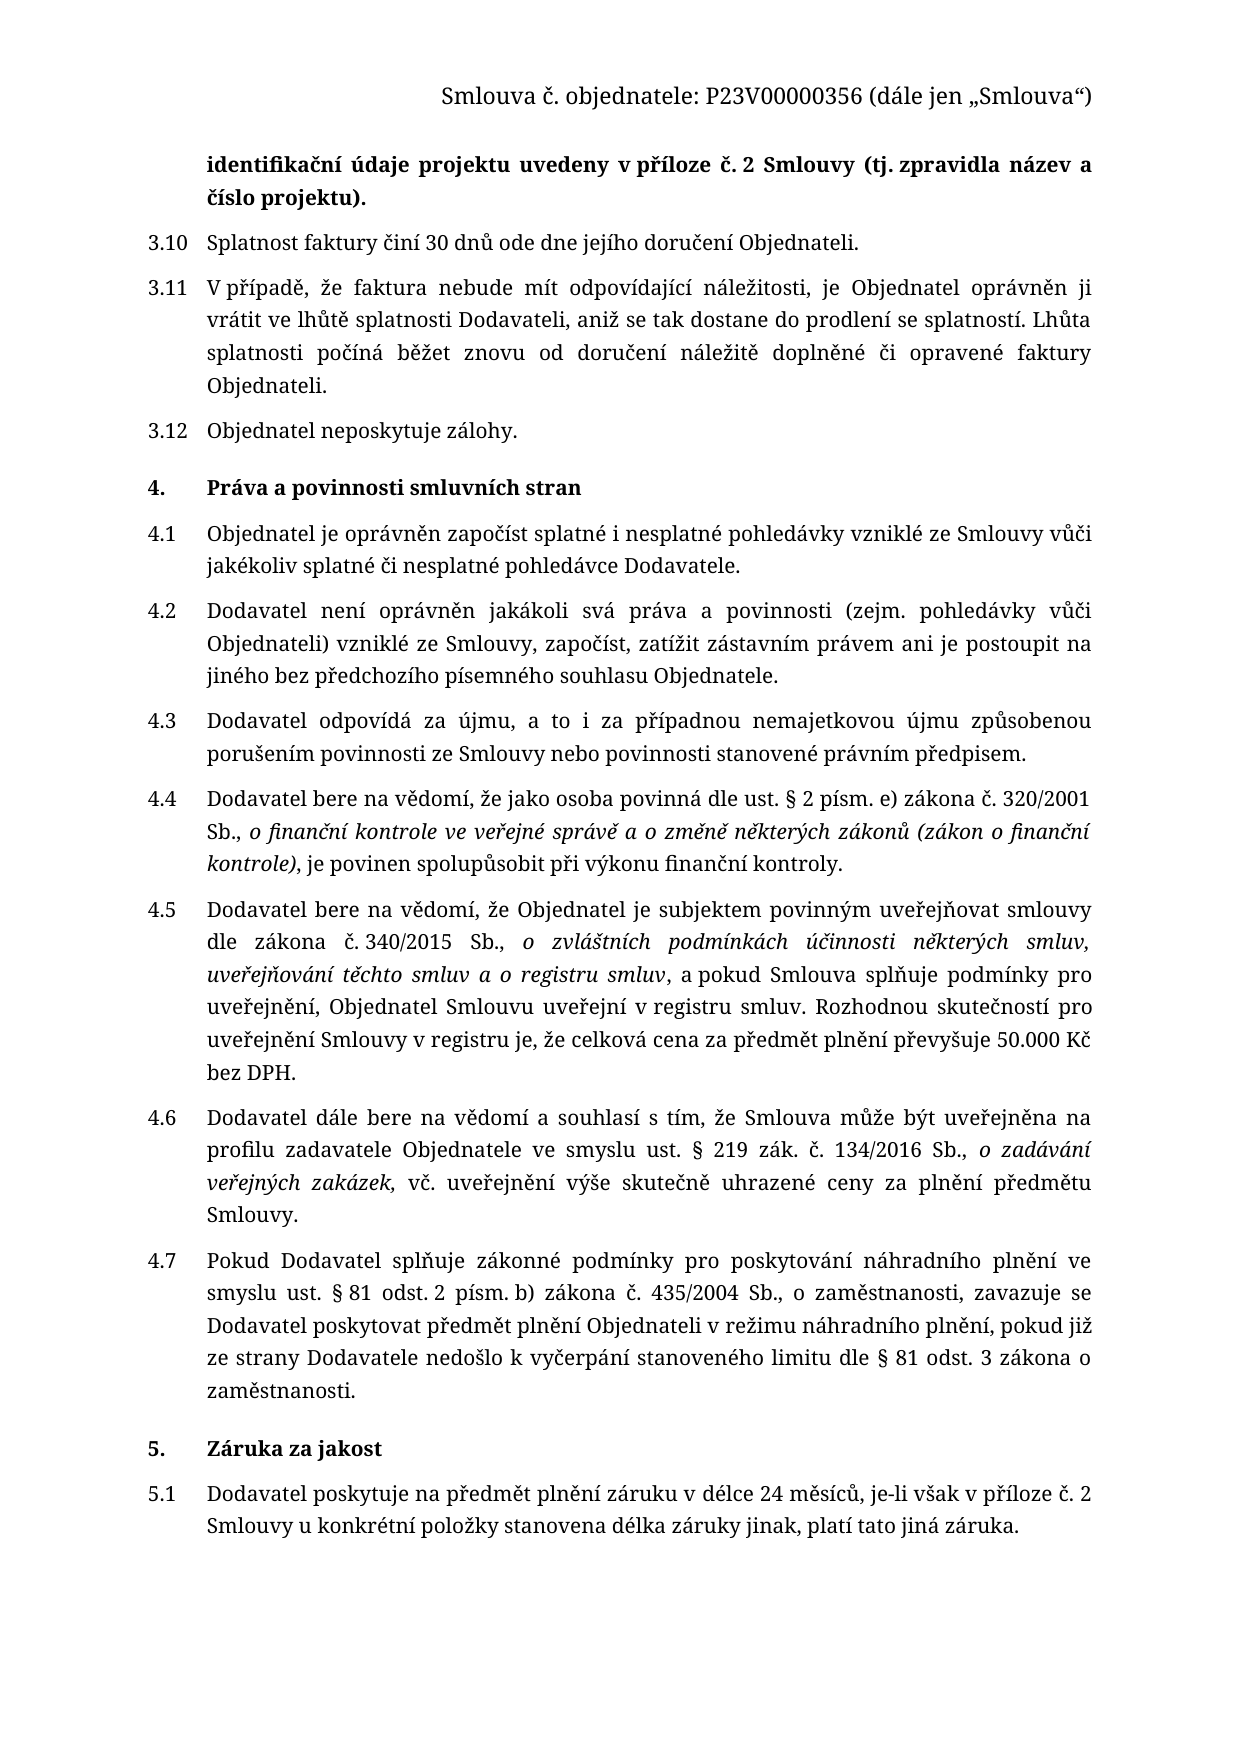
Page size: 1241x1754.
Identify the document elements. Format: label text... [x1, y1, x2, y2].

list Objednatel neposkytuje zálohy. [148, 416, 1093, 444]
list Dodavatel dále bere na vědomí a souhlasí s tím, že Smlouva může být uveřejněna na profilu zadavatele Objednatele ve smyslu ust. § 219 zák. č. 134/2016 Sb., o zadávání veřejných zakázek, vč. uveřejnění výše skutečně uhrazené ceny za plnění předmětu Smlouvy. [148, 1103, 1093, 1229]
list Dodavatel bere na vědomí, že jako osoba povinná dle ust. § 2 písm. e) zákona č. 320/2001 Sb., o finanční kontrole ve veřejné správě a o změně některých zákonů (zákon o finanční kontrole), je povinen spolupůsobit při výkonu finanční kontroly. [148, 784, 1093, 878]
list Práva a povinnosti smluvních stran [148, 473, 1093, 502]
list Záruka za jakost [148, 1434, 1093, 1462]
list V případě, že faktura nebude mít odpovídající náležitosti, je Objednatel oprávněn ji vrátit ve lhůtě splatnosti Dodavateli, aniž se tak dostane do prodlení se splatností. Lhůta splatnosti počíná běžet znovu od doručení náležitě doplněné či opravené faktury Objednateli. [148, 273, 1093, 399]
list Dodavatel bere na vědomí, že Objednatel je subjektem povinným uveřejňovat smlouvy dle zákona č. 340/2015 Sb., o zvláštních podmínkách účinnosti některých smluv, uveřejňování těchto smluv a o registru smluv, a pokud Smlouva splňuje podmínky pro uveřejnění, Objednatel Smlouvu uveřejní v registru smluv. Rozhodnou skutečností pro uveřejnění Smlouvy v registru je, že celková cena za předmět plnění převyšuje 50.000 Kč bez DPH. [148, 895, 1093, 1086]
list Dodavatel poskytuje na předmět plnění záruku v délce 24 měsíců, je-li však v příloze č. 2 Smlouvy u konkrétní položky stanovena délka záruky jinak, platí tato jiná záruka. [148, 1479, 1093, 1540]
list Splatnost faktury činí 30 dnů ode dne jejího doručení Objednateli. [148, 228, 1093, 256]
list Dodavatel odpovídá za újmu, a to i za případnou nemajetkovou újmu způsobenou porušením povinnosti ze Smlouvy nebo povinnosti stanovené právním předpisem. [148, 707, 1093, 768]
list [148, 150, 1093, 211]
list Dodavatel není oprávněn jakákoli svá práva a povinnosti (zejm. pohledávky vůči Objednateli) vzniklé ze Smlouvy, započíst, zatížit zástavním právem ani je postoupit na jiného bez předchozího písemného souhlasu Objednatele. [148, 596, 1093, 690]
list Objednatel je oprávněn započíst splatné i nesplatné pohledávky vzniklé ze Smlouvy vůči jakékoliv splatné či nesplatné pohledávce Dodavatele. [148, 519, 1093, 580]
list Pokud Dodavatel splňuje zákonné podmínky pro poskytování náhradního plnění ve smyslu ust. § 81 odst. 2 písm. b) zákona č. 435/2004 Sb., o zaměstnanosti, zavazuje se Dodavatel poskytovat předmět plnění Objednateli v režimu náhradního plnění, pokud již ze strany Dodavatele nedošlo k vyčerpání stanoveného limitu dle § 81 odst. 3 zákona o zaměstnanosti. [148, 1246, 1093, 1404]
